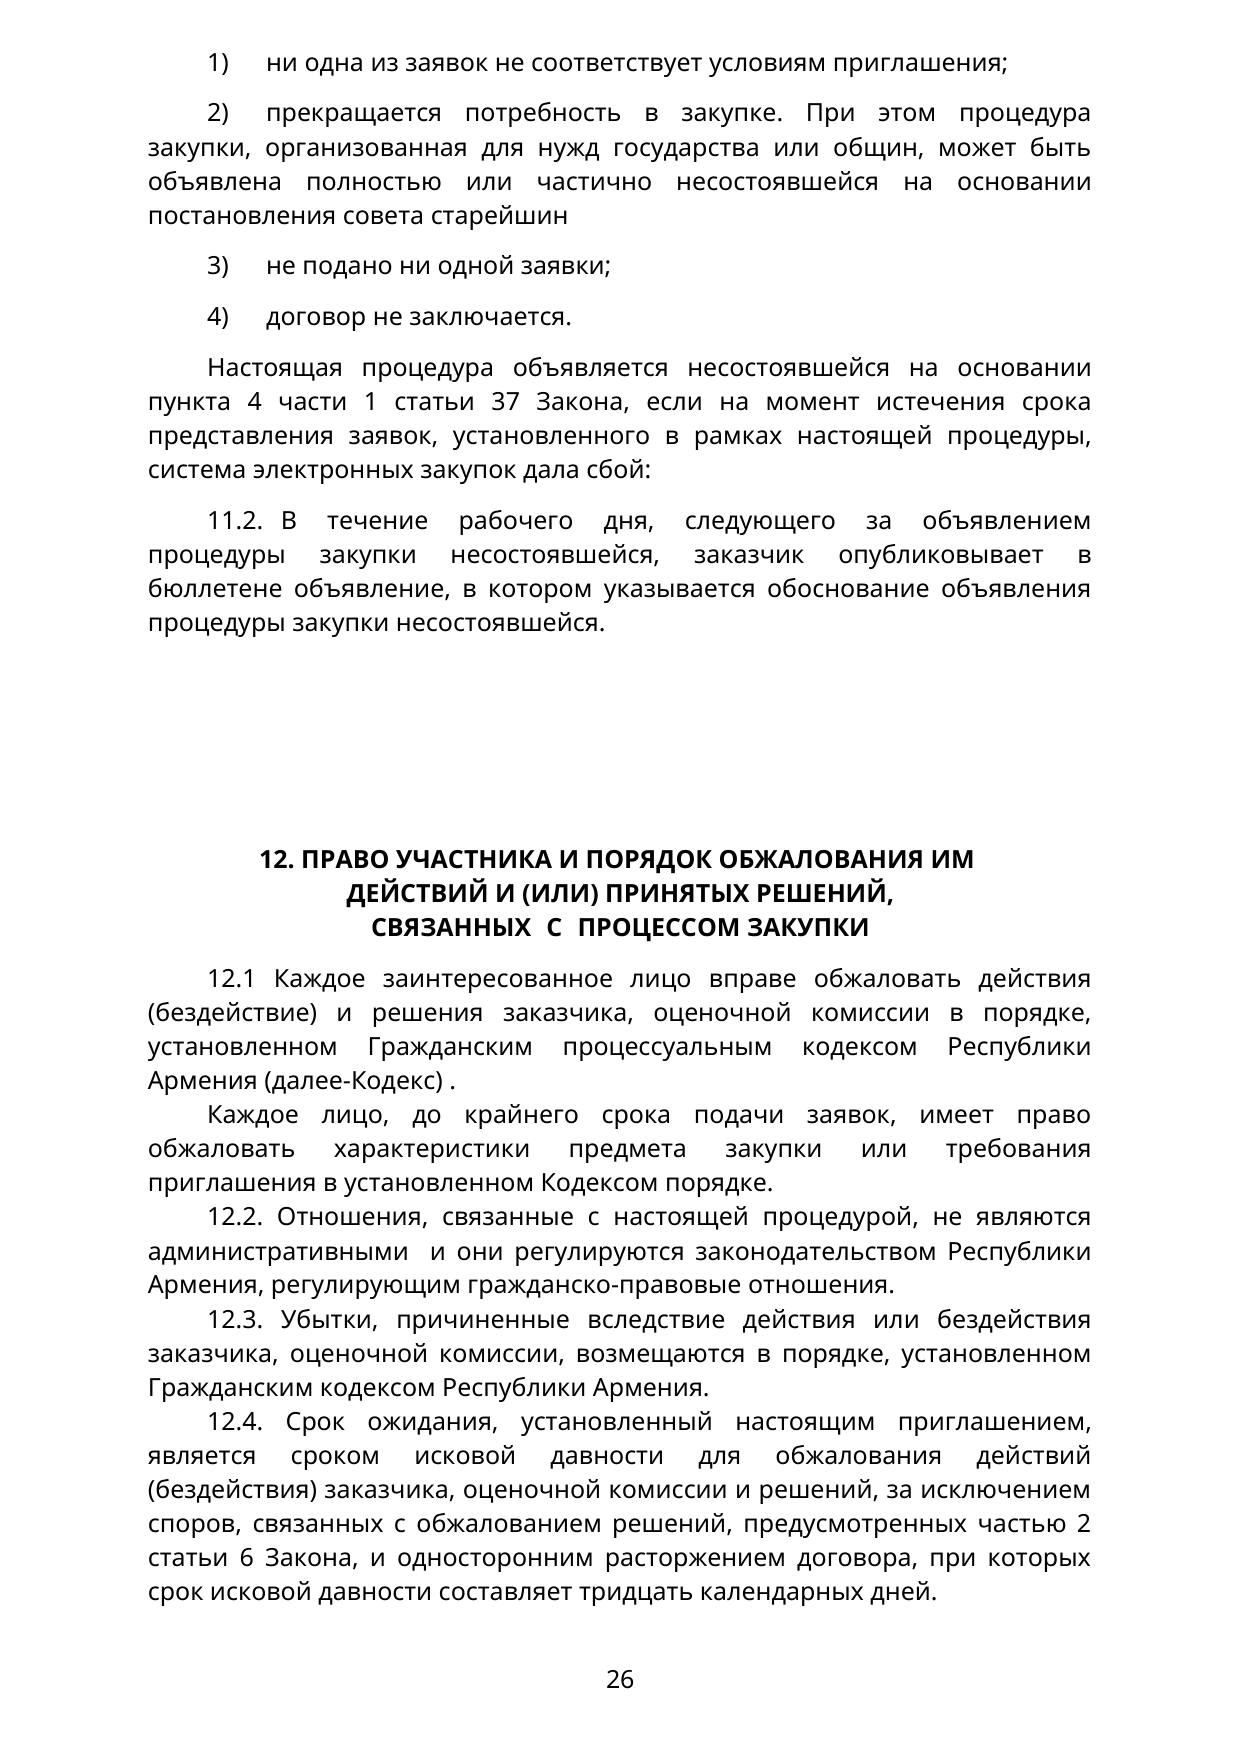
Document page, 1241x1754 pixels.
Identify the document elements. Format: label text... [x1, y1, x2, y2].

text 12. ПРАВО УЧАСТНИКА И ПОРЯДОК ОБЖАЛОВАНИЯ ИМ ДЕЙСТВИЙ И (ИЛИ) ПРИНЯТЫХ РЕШЕНИЙ, СВЯЗАННЫХ С ПРОЦЕССОМ ЗАКУПКИ [207, 842, 1034, 944]
text 1) ни одна из заявок не соответствует условиям приглашения; [148, 44, 1092, 78]
text 11.2. В течение рабочего дня, следующего за объявлением процедуры закупки несостоявшейся, заказчик опубликовывает в бюллетене объявление, в котором указывается обоснование объявления процедуры закупки несостоявшейся. [148, 502, 1092, 639]
text 3) не подано ни одной заявки; [148, 248, 1092, 282]
text 12.2. Отношения, связанные с настоящей процедурой, не являются административными и они регулируются законодательством Республики Армения, регулирующим гражданско-правовые отношения. [148, 1199, 1092, 1301]
text 2) прекращается потребность в закупке. При этом процедура закупки, организованная для нужд государства или общин, может быть объявлена полностью или частично несостоявшейся на основании постановления совета старейшин [148, 95, 1092, 231]
text Каждое лицо, до крайнего срока подачи заявок, имеет право обжаловать характеристики предмета закупки или требования приглашения в установленном Кодексом порядке. [148, 1097, 1092, 1199]
text 12.4. Срок ожидания, установленный настоящим приглашением, является сроком исковой давности для обжалования действий (бездействия) заказчика, оценочной комиссии и решений, за исключением споров, связанных с обжалованием решений, предусмотренных частью 2 статьи 6 Закона, и односторонним расторжением договора, при которых срок исковой давности составляет тридцать календарных дней. [148, 1403, 1092, 1608]
text Настоящая процедура объявляется несостоявшейся на основании пункта 4 части 1 статьи 37 Закона, если на момент истечения срока представления заявок, установленного в рамках настоящей процедуры, система электронных закупок дала сбой: [148, 349, 1092, 486]
text 12.3. Убытки, причиненные вследствие действия или бездействия заказчика, оценочной комиссии, возмещаются в порядке, установленном Гражданским кодексом Республики Армения. [148, 1301, 1092, 1403]
text 12.1 Каждое заинтересованное лицо вправе обжаловать действия (бездействие) и решения заказчика, оценочной комиссии в порядке, установленном Гражданским процессуальным кодексом Республики Армения (далее-Кодекс) . [148, 961, 1092, 1097]
text 4) договор не заключается. [148, 299, 1092, 333]
